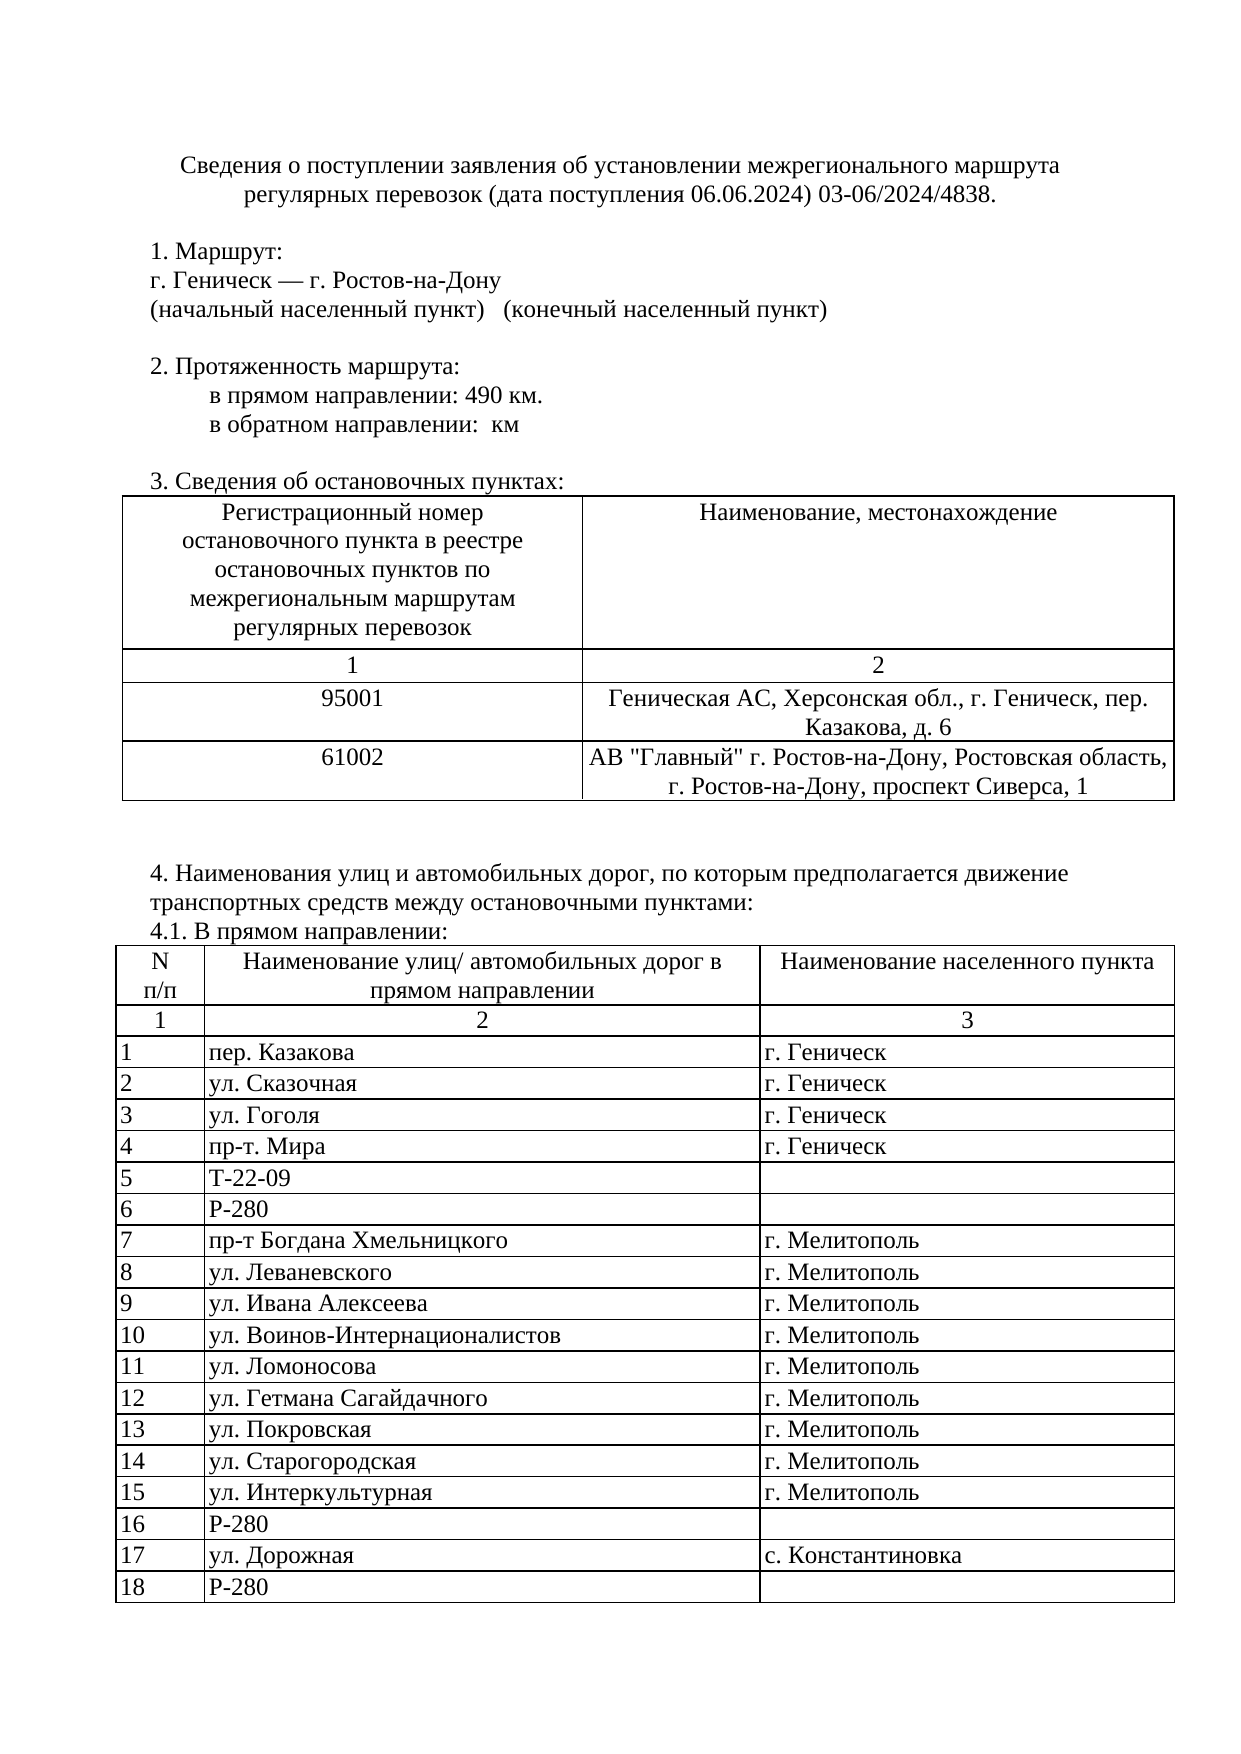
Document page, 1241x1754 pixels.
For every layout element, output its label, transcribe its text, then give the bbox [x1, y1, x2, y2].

table_cell 9 [117, 1289, 204, 1318]
table_cell 8 [117, 1257, 204, 1287]
table_cell Р-280 [205, 1572, 759, 1602]
table_cell 11 [117, 1352, 204, 1381]
table_cell 61002 [123, 742, 582, 799]
text Сведения о поступлении заявления об установлении межрегионального маршрута регулярных перевозок (дата поступления 06.06.2024) 03-06/2024/4838. [150, 150, 1090, 207]
table_cell 2 [583, 650, 1173, 681]
text 2. Протяженность маршрута: [150, 351, 1090, 380]
table_cell г. Геническ [761, 1100, 1174, 1130]
table_cell ул. Старогородская [205, 1446, 759, 1476]
table_cell ул. Покровская [205, 1415, 759, 1444]
table_header Наименование улиц/ автомобильных дорог в прямом направлении [205, 946, 759, 1004]
table_cell Геническая АС, Херсонская обл., г. Геническ, пер. Казакова, д. 6 [583, 683, 1173, 740]
table_cell г. Мелитополь [761, 1446, 1174, 1476]
table_cell 1 [117, 1037, 204, 1067]
table_cell ул. Гоголя [205, 1100, 759, 1130]
table_cell Т-22-09 [205, 1163, 759, 1193]
table_cell 18 [117, 1572, 204, 1602]
table_cell 2 [117, 1068, 204, 1098]
table_cell Р-280 [205, 1194, 759, 1224]
table_header N п/п [117, 946, 204, 1004]
table_cell ул. Сказочная [205, 1068, 759, 1098]
table_cell г. Мелитополь [761, 1352, 1174, 1381]
table_cell АВ "Главный" г. Ростов-на-Дону, Ростовская область, г. Ростов-на-Дону, проспект Сиверса, 1 [583, 742, 1173, 799]
table_cell г. Геническ [761, 1068, 1174, 1098]
table_cell ул. Воинов-Интернационалистов [205, 1320, 759, 1350]
table_cell г. Мелитополь [761, 1257, 1174, 1287]
table_cell г. Мелитополь [761, 1477, 1174, 1507]
table_cell г. Мелитополь [761, 1383, 1174, 1413]
text в прямом направлении: 490 км. [150, 380, 1090, 409]
text 1. Маршрут: [150, 236, 1090, 265]
text 4. Наименования улиц и автомобильных дорог, по которым предполагается движение транспортных средств между остановочными пунктами: [150, 858, 1090, 916]
table_cell 14 [117, 1446, 204, 1476]
table_cell ул. Ломоносова [205, 1352, 759, 1381]
table_cell пр-т. Мира [205, 1131, 759, 1161]
table_cell [761, 1194, 1174, 1224]
table_cell Р-280 [205, 1509, 759, 1539]
table_cell г. Геническ [761, 1131, 1174, 1161]
table_cell пер. Казакова [205, 1037, 759, 1067]
table_cell 15 [117, 1477, 204, 1507]
table_header Наименование, местонахождение [583, 497, 1173, 648]
table_cell г. Мелитополь [761, 1289, 1174, 1318]
table_cell 1 [117, 1006, 204, 1035]
table_cell [761, 1163, 1174, 1193]
table_cell 95001 [123, 683, 582, 740]
table_cell ул. Ивана Алексеева [205, 1289, 759, 1318]
table_cell г. Мелитополь [761, 1415, 1174, 1444]
table_cell [761, 1572, 1174, 1602]
table_header Регистрационный номер остановочного пункта в реестре остановочных пунктов по межрегиональным маршрутам регулярных перевозок [123, 497, 582, 648]
text (начальный населенный пункт) (конечный населенный пункт) [150, 294, 1090, 322]
table_cell пр-т Богдана Хмельницкого [205, 1226, 759, 1256]
table_cell ул. Дорожная [205, 1540, 759, 1570]
table_cell г. Геническ [761, 1037, 1174, 1067]
table_cell 1 [123, 650, 582, 681]
table_cell 12 [117, 1383, 204, 1413]
table_cell ул. Гетмана Сагайдачного [205, 1383, 759, 1413]
table_cell 3 [761, 1006, 1174, 1035]
table_cell 13 [117, 1415, 204, 1444]
table_cell [761, 1509, 1174, 1539]
table_cell г. Мелитополь [761, 1320, 1174, 1350]
table_cell с. Константиновка [761, 1540, 1174, 1570]
table_cell 2 [205, 1006, 759, 1035]
text в обратном направлении: км [150, 409, 1090, 437]
table_cell 17 [117, 1540, 204, 1570]
table_cell 7 [117, 1226, 204, 1256]
table_cell ул. Интеркультурная [205, 1477, 759, 1507]
text 3. Сведения об остановочных пунктах: [150, 466, 1090, 495]
table_cell 3 [117, 1100, 204, 1130]
table_header Наименование населенного пункта [761, 946, 1174, 1004]
table_cell 4 [117, 1131, 204, 1161]
table_cell г. Мелитополь [761, 1226, 1174, 1256]
table_cell 6 [117, 1194, 204, 1224]
table_cell 10 [117, 1320, 204, 1350]
table_cell 5 [117, 1163, 204, 1193]
text г. Геническ — г. Ростов-на-Дону [150, 265, 1090, 294]
table_cell 16 [117, 1509, 204, 1539]
text 4.1. В прямом направлении: [150, 916, 1090, 945]
table_cell ул. Леваневского [205, 1257, 759, 1287]
